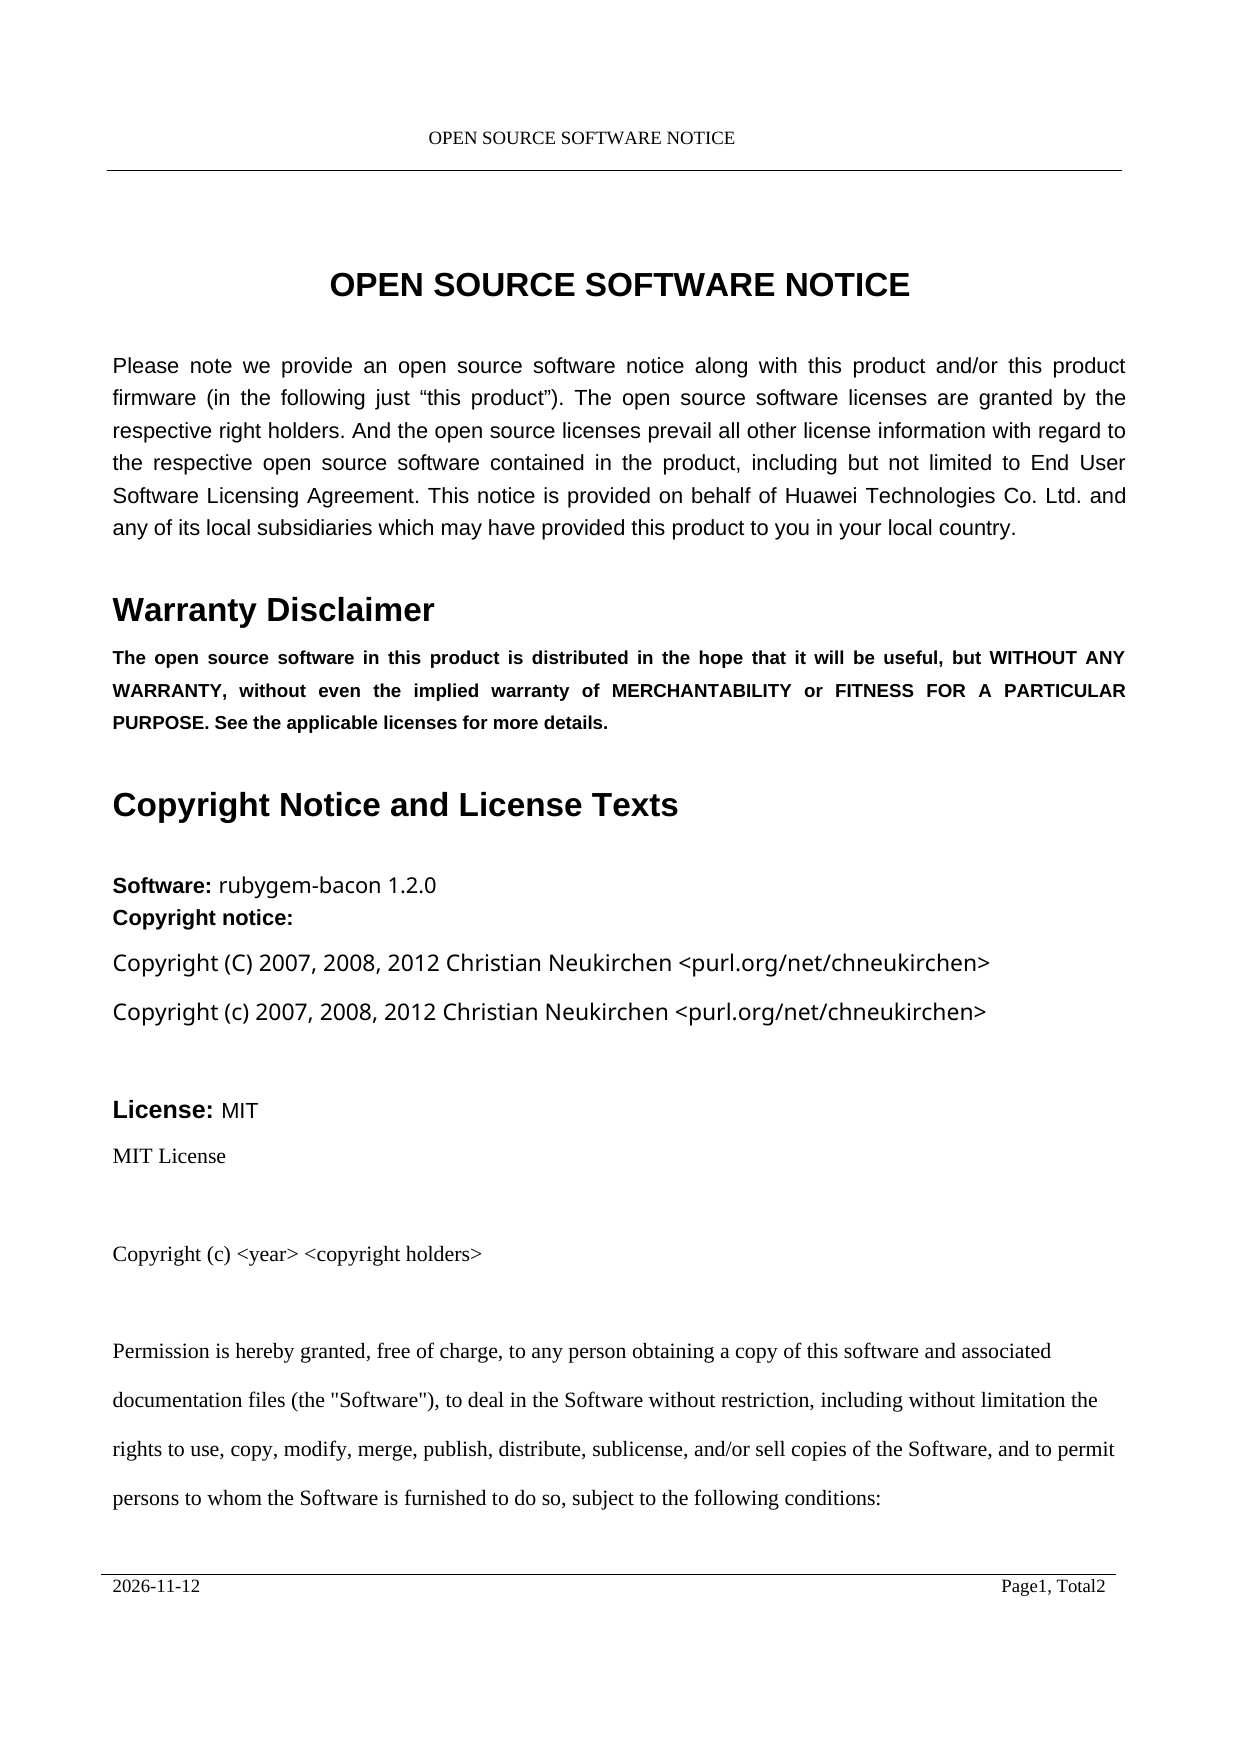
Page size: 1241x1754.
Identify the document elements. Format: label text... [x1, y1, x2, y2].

text Copyright (C) 2007, 2008, 2012 Christian Neukirchen <purl.org/net/chneukirchen> Copyright (c) 2007, 2008, 2012 Christian Neukirchen <purl.org/net/chneukirchen> [112, 947, 1128, 1077]
text Please note we provide an open source software notice along with this product and/or this product firmware (in the following just “this product”). The open source software licenses are granted by the respective right holders. And the open source licenses prevail all other license information with regard to the respective open source software contained in the product, including but not limited to End User Software Licensing Agreement. This notice is provided on behalf of Huawei Technologies Co. Ltd. and any of its local subsidiaries which may have provided this product to you in your local country. [112, 349, 1128, 544]
text OPEN SOURCE SOFTWARE NOTICE [112, 251, 1128, 316]
text Software: rubygem-bacon 1.2.0 [112, 869, 1128, 901]
text Copyright notice: [112, 901, 1128, 934]
text License: MIT [112, 1093, 1128, 1125]
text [112, 1140, 1128, 1513]
text Copyright Notice and License Texts [112, 771, 1128, 836]
text Warranty Disclaimer [112, 576, 1128, 641]
text The open source software in this product is distributed in the hope that it will be useful, but WITHOUT ANY WARRANTY, without even the implied warranty of MERCHANTABILITY or FITNESS FOR A PARTICULAR PURPOSE. See the applicable licenses for more details. [112, 641, 1128, 739]
